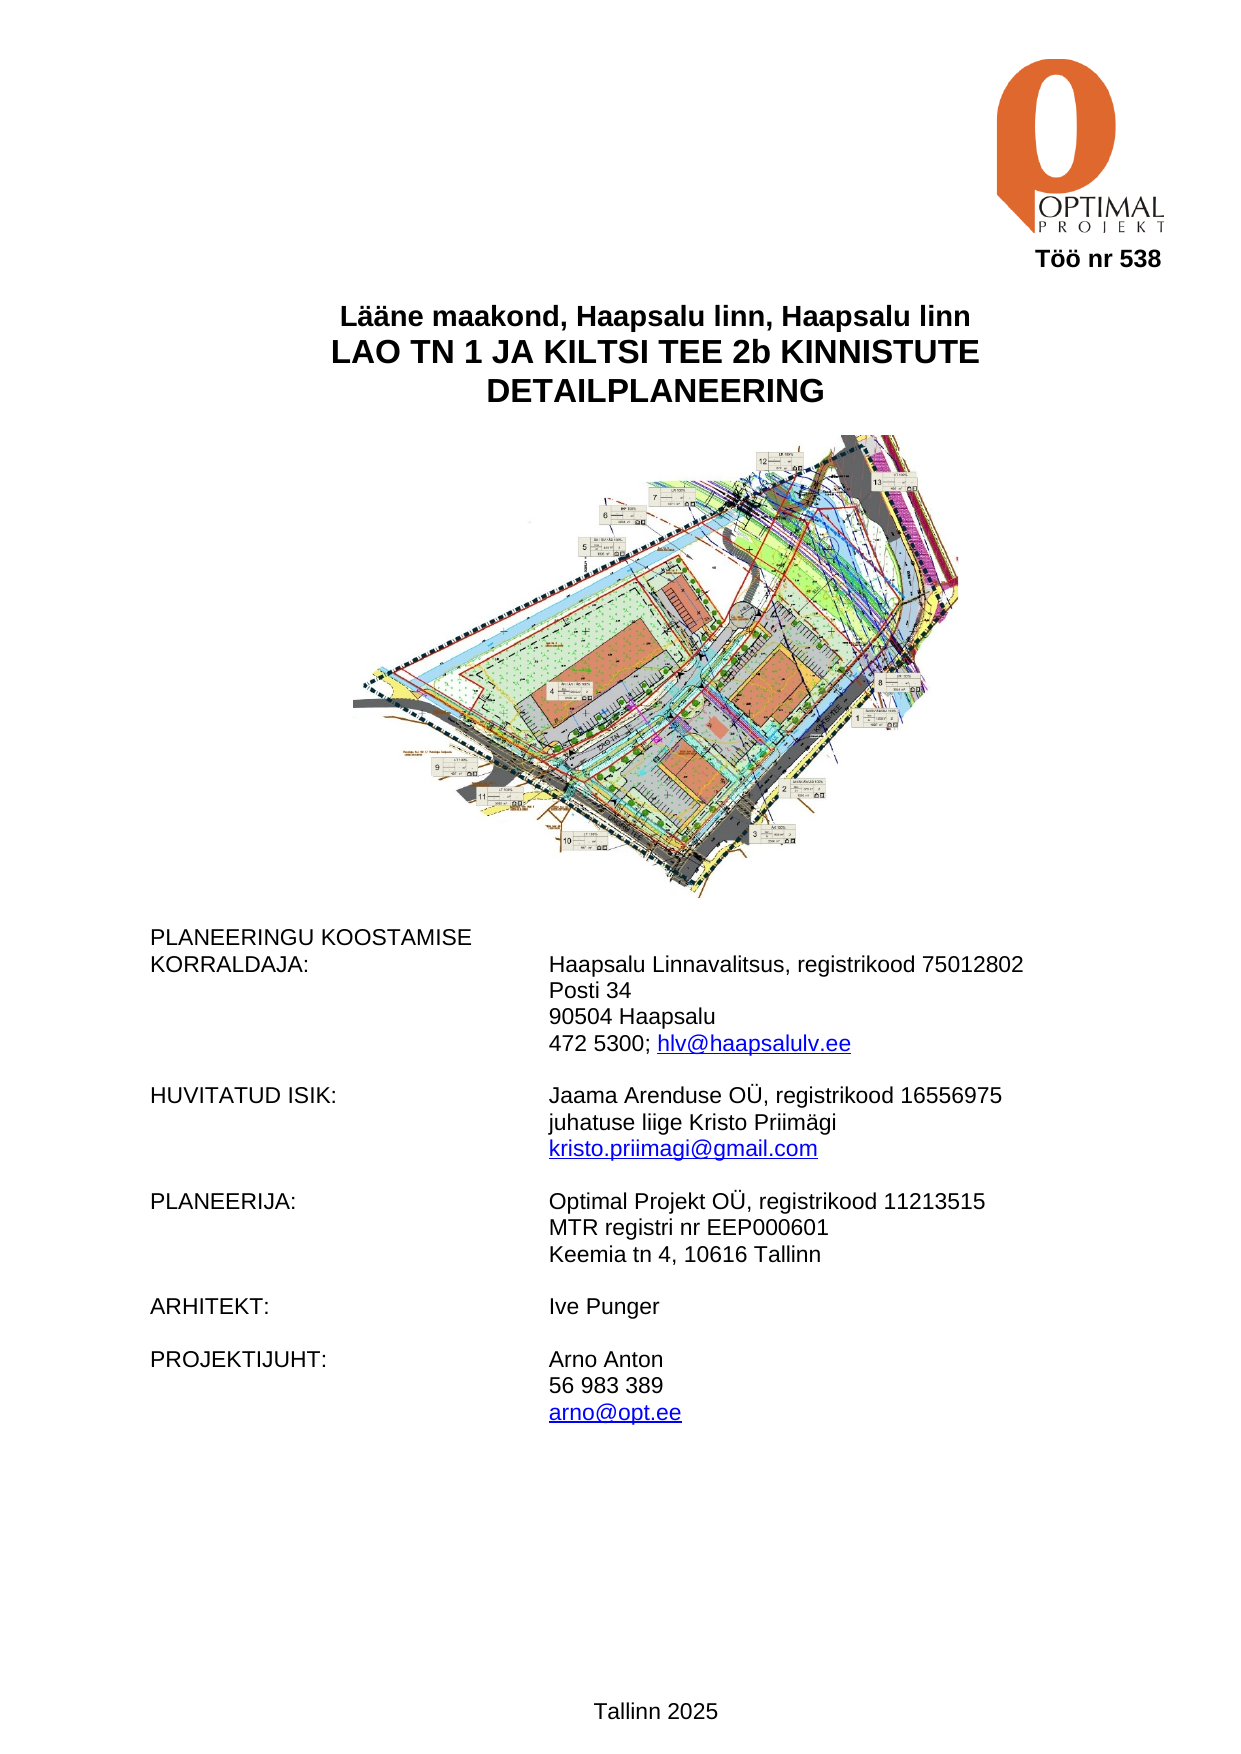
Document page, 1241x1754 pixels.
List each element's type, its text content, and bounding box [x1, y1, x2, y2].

text 90504 Haapsalu [150, 1003, 1161, 1030]
text PROJEKTIJUHT: Arno Anton [150, 1346, 1161, 1372]
text KORRALDAJA: Haapsalu Linnavalitsus, registrikood 75012802 [150, 951, 1161, 977]
text Keemia tn 4, 10616 Tallinn [150, 1241, 1161, 1267]
text arno@opt.ee [150, 1399, 1161, 1425]
text juhatuse liige Kristo Priimägi [150, 1109, 1161, 1135]
text HUVITATUD ISIK: Jaama Arenduse OÜ, registrikood 16556975 [150, 1082, 1161, 1109]
text 472 5300; hlv@haapsalulv.ee [150, 1030, 1161, 1056]
text Posti 34 [150, 977, 1161, 1003]
text PLANEERIJA: Optimal Projekt OÜ, registrikood 11213515 [150, 1188, 1161, 1214]
text 56 983 389 [150, 1372, 1161, 1399]
text PLANEERINGU KOOSTAMISE [150, 924, 1161, 951]
text DETAILPLANEERING [150, 371, 1161, 409]
text ARHITEKT: Ive Punger [150, 1293, 1161, 1319]
text Töö nr 538 [150, 243, 1161, 272]
text MTR registri nr EEP000601 [150, 1214, 1161, 1241]
text kristo.priimagi@gmail.com [150, 1135, 1161, 1161]
picture [353, 435, 959, 898]
text Lääne maakond, Haapsalu linn, Haapsalu linn [150, 299, 1161, 332]
picture [996, 59, 1164, 231]
text LAO TN 1 JA KILTSI TEE 2b KINNISTUTE [150, 332, 1161, 371]
